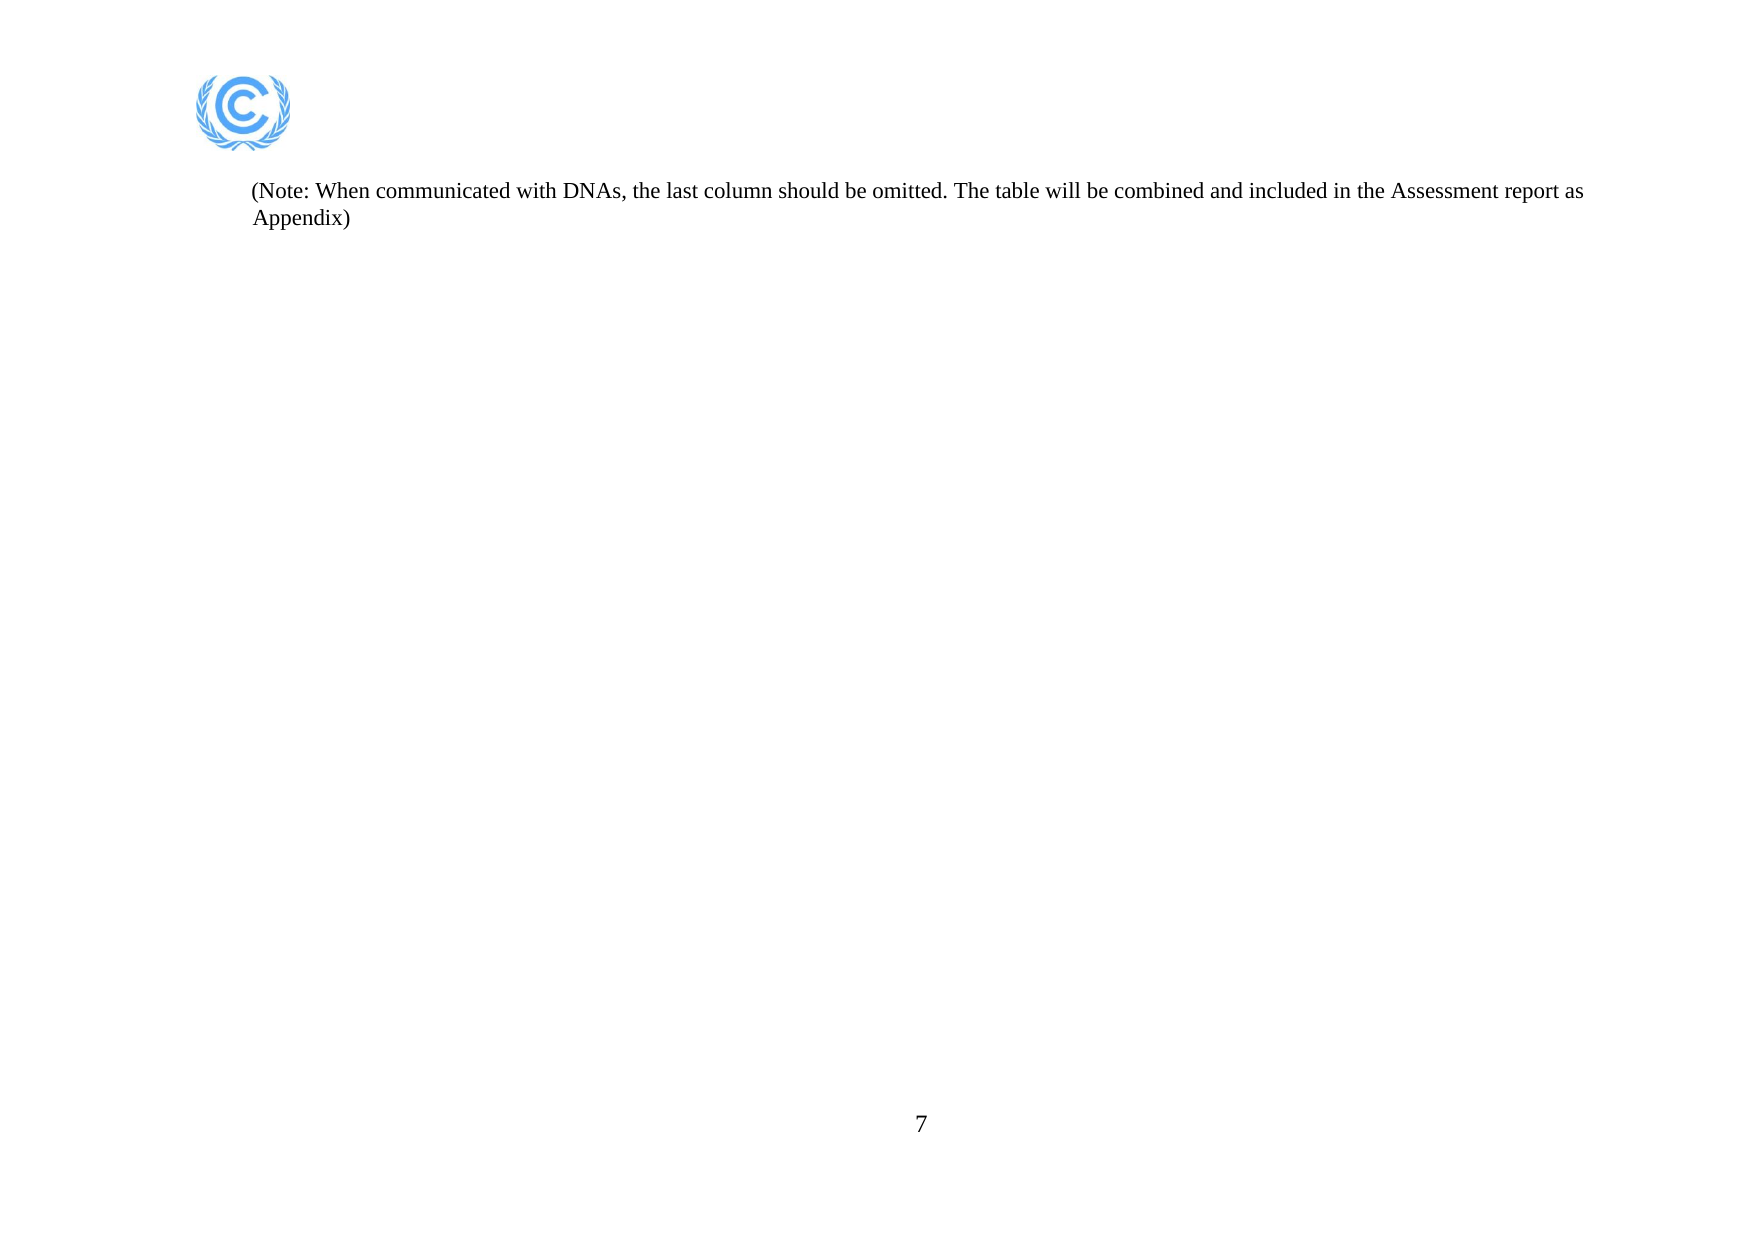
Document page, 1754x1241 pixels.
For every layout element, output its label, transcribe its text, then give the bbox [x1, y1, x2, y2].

text (Note: When communicated with DNAs, the last column should be omitted. The table will be combined and included in the Assessment report as Appendix) [251, 177, 1665, 230]
picture [196, 75, 290, 151]
